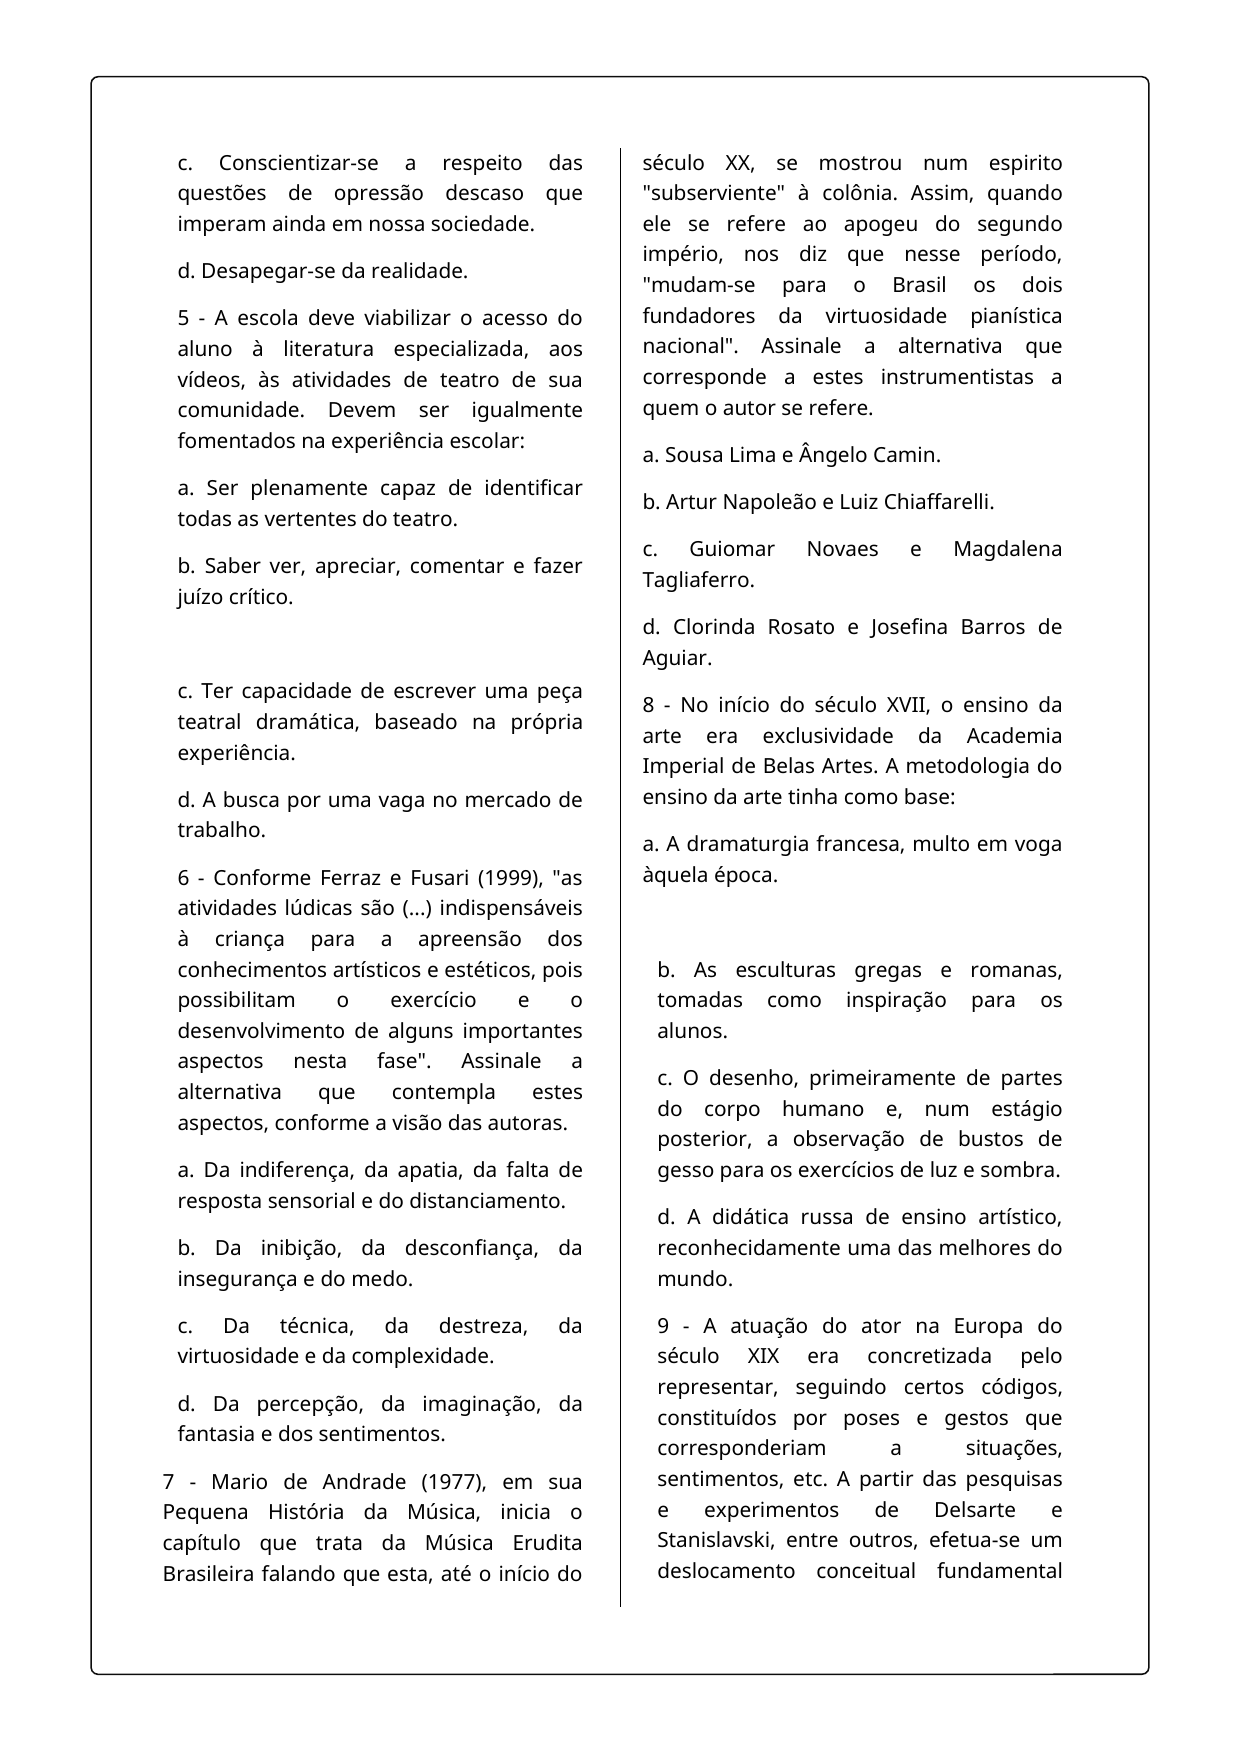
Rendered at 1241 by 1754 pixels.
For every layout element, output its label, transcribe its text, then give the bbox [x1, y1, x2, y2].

text a. A dramaturgia francesa, multo em voga àquela época. [642, 829, 1063, 888]
text 7 - Mario de Andrade (1977), em sua Pequena História da Música, inicia o capítulo que trata da Música Erudita Brasileira falando que esta, até o início do século XX, se mostrou num espirito "subserviente" à colônia. Assim, quando ele se refere ao apogeu do segundo império, nos diz que nesse período, "mudam-se para o Brasil os dois fundadores da virtuosidade pianística nacional". Assinale a alternativa que corresponde a estes instrumentistas a quem o autor se refere. [642, 148, 1063, 421]
text 5 - A escola deve viabilizar o acesso do aluno à literatura especializada, aos vídeos, às atividades de teatro de sua comunidade. Devem ser igualmente fomentados na experiência escolar: [177, 303, 583, 454]
text a. Ser plenamente capaz de identificar todas as vertentes do teatro. [177, 473, 583, 532]
text c. Ter capacidade de escrever uma peça teatral dramática, baseado na própria experiência. [177, 676, 583, 766]
text d. Desapegar-se da realidade. [177, 256, 583, 284]
text b. Artur Napoleão e Luiz Chiaffarelli. [642, 487, 1063, 516]
text c. O desenho, primeiramente de partes do corpo humano e, num estágio posterior, a observação de bustos de gesso para os exercícios de luz e sombra. [657, 1063, 1063, 1183]
text a. Da indiferença, da apatia, da falta de resposta sensorial e do distanciamento. [177, 1155, 583, 1214]
text b. As esculturas gregas e romanas, tomadas como inspiração para os alunos. [657, 955, 1063, 1044]
text c. Conscientizar-se a respeito das questões de opressão descaso que imperam ainda em nossa sociedade. [177, 148, 583, 237]
text d. A didática russa de ensino artístico, reconhecidamente uma das melhores do mundo. [657, 1202, 1063, 1292]
text c. Da técnica, da destreza, da virtuosidade e da complexidade. [177, 1311, 583, 1370]
text b. Saber ver, apreciar, comentar e fazer juízo crítico. [177, 551, 583, 610]
text c. Guiomar Novaes e Magdalena Tagliaferro. [642, 534, 1063, 593]
text d. Clorinda Rosato e Josefina Barros de Aguiar. [642, 612, 1063, 671]
text a. Sousa Lima e Ângelo Camin. [642, 440, 1063, 468]
text d. A busca por uma vaga no mercado de trabalho. [177, 785, 583, 844]
text d. Da percepção, da imaginação, da fantasia e dos sentimentos. [177, 1389, 583, 1448]
text b. Da inibição, da desconfiança, da insegurança e do medo. [177, 1233, 583, 1292]
text 8 - No início do século XVII, o ensino da arte era exclusividade da Academia Imperial de Belas Artes. A metodologia do ensino da arte tinha como base: [642, 690, 1063, 811]
text 7 - Mario de Andrade (1977), em sua Pequena História da Música, inicia o capítulo que trata da Música Erudita Brasileira falando que esta, até o início do século XX, se mostrou num espirito "subserviente" à colônia. Assim, quando ele se refere ao apogeu do segundo império, nos diz que nesse período, "mudam-se para o Brasil os dois fundadores da virtuosidade pianística nacional". Assinale a alternativa que corresponde a estes instrumentistas a quem o autor se refere. [162, 1467, 583, 1587]
text 6 - Conforme Ferraz e Fusari (1999), "as atividades lúdicas são (...) indispensáveis à criança para a apreensão dos conhecimentos artísticos e estéticos, pois possibilitam o exercício e o desenvolvimento de alguns importantes aspectos nesta fase". Assinale a alternativa que contempla estes aspectos, conforme a visão das autoras. [177, 863, 583, 1136]
